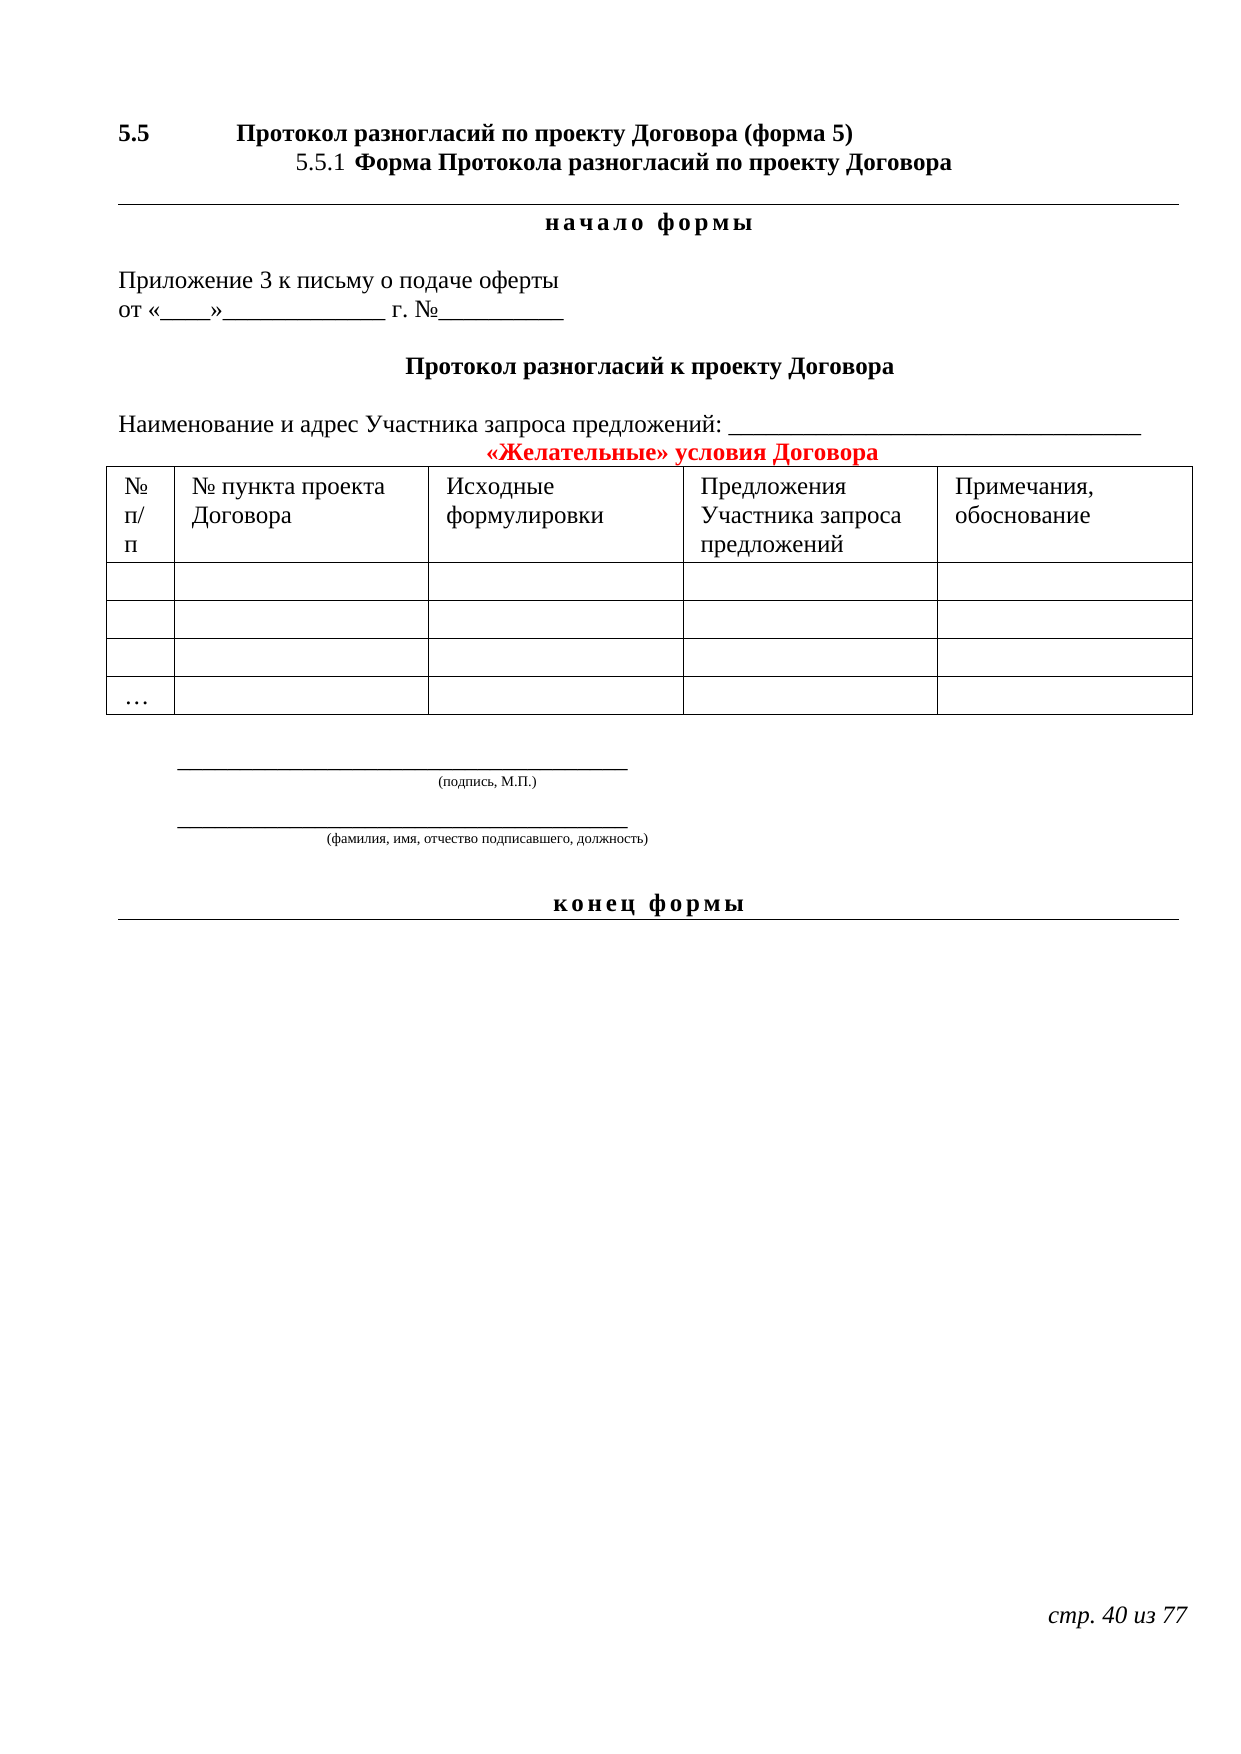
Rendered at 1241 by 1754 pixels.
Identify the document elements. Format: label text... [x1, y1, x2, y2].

text (фамилия, имя, отчество подписавшего, должность) [118, 830, 797, 859]
table_cell [429, 563, 683, 600]
table_cell [429, 601, 683, 638]
table_header Исходные формулировки [429, 467, 683, 562]
table_cell … [107, 677, 174, 714]
table_cell [684, 639, 937, 676]
table_cell [938, 563, 1192, 600]
table_header Предложения Участника запроса предложений [684, 467, 937, 562]
table_cell [175, 601, 428, 638]
text Протокол разногласий к проекту Договора [118, 351, 1181, 380]
table_header № пункта проекта Договора [175, 467, 428, 562]
table_cell [107, 639, 174, 676]
table_cell [938, 639, 1192, 676]
table_cell [684, 677, 937, 714]
text конец формы [118, 888, 1179, 919]
table_header № п/п [107, 467, 174, 562]
table_cell [938, 601, 1192, 638]
table_cell [429, 639, 683, 676]
text начало формы [118, 205, 1179, 236]
text Форма Протокола разногласий по проекту Договора [236, 147, 1181, 176]
text (подпись, М.П.) [118, 773, 797, 802]
table_cell [429, 677, 683, 714]
table_cell [684, 601, 937, 638]
text ____________________________________ [118, 744, 1181, 773]
subtitle Протокол разногласий по проекту Договора (форма 5) [118, 118, 1181, 147]
text Приложение 3 к письму о подаче оферты от «____»_____________ г. №__________ [118, 265, 1181, 322]
table_header Примечания, обоснование [938, 467, 1192, 562]
table_cell [107, 601, 174, 638]
table_cell [175, 677, 428, 714]
text ____________________________________ [118, 802, 1181, 830]
table_cell [684, 563, 937, 600]
table_cell [175, 563, 428, 600]
table_cell [107, 563, 174, 600]
table_cell [938, 677, 1192, 714]
text Наименование и адрес Участника запроса предложений: _________________________________ [118, 409, 1181, 437]
table_cell [175, 639, 428, 676]
text «Желательные» условия Договора [118, 437, 1181, 466]
